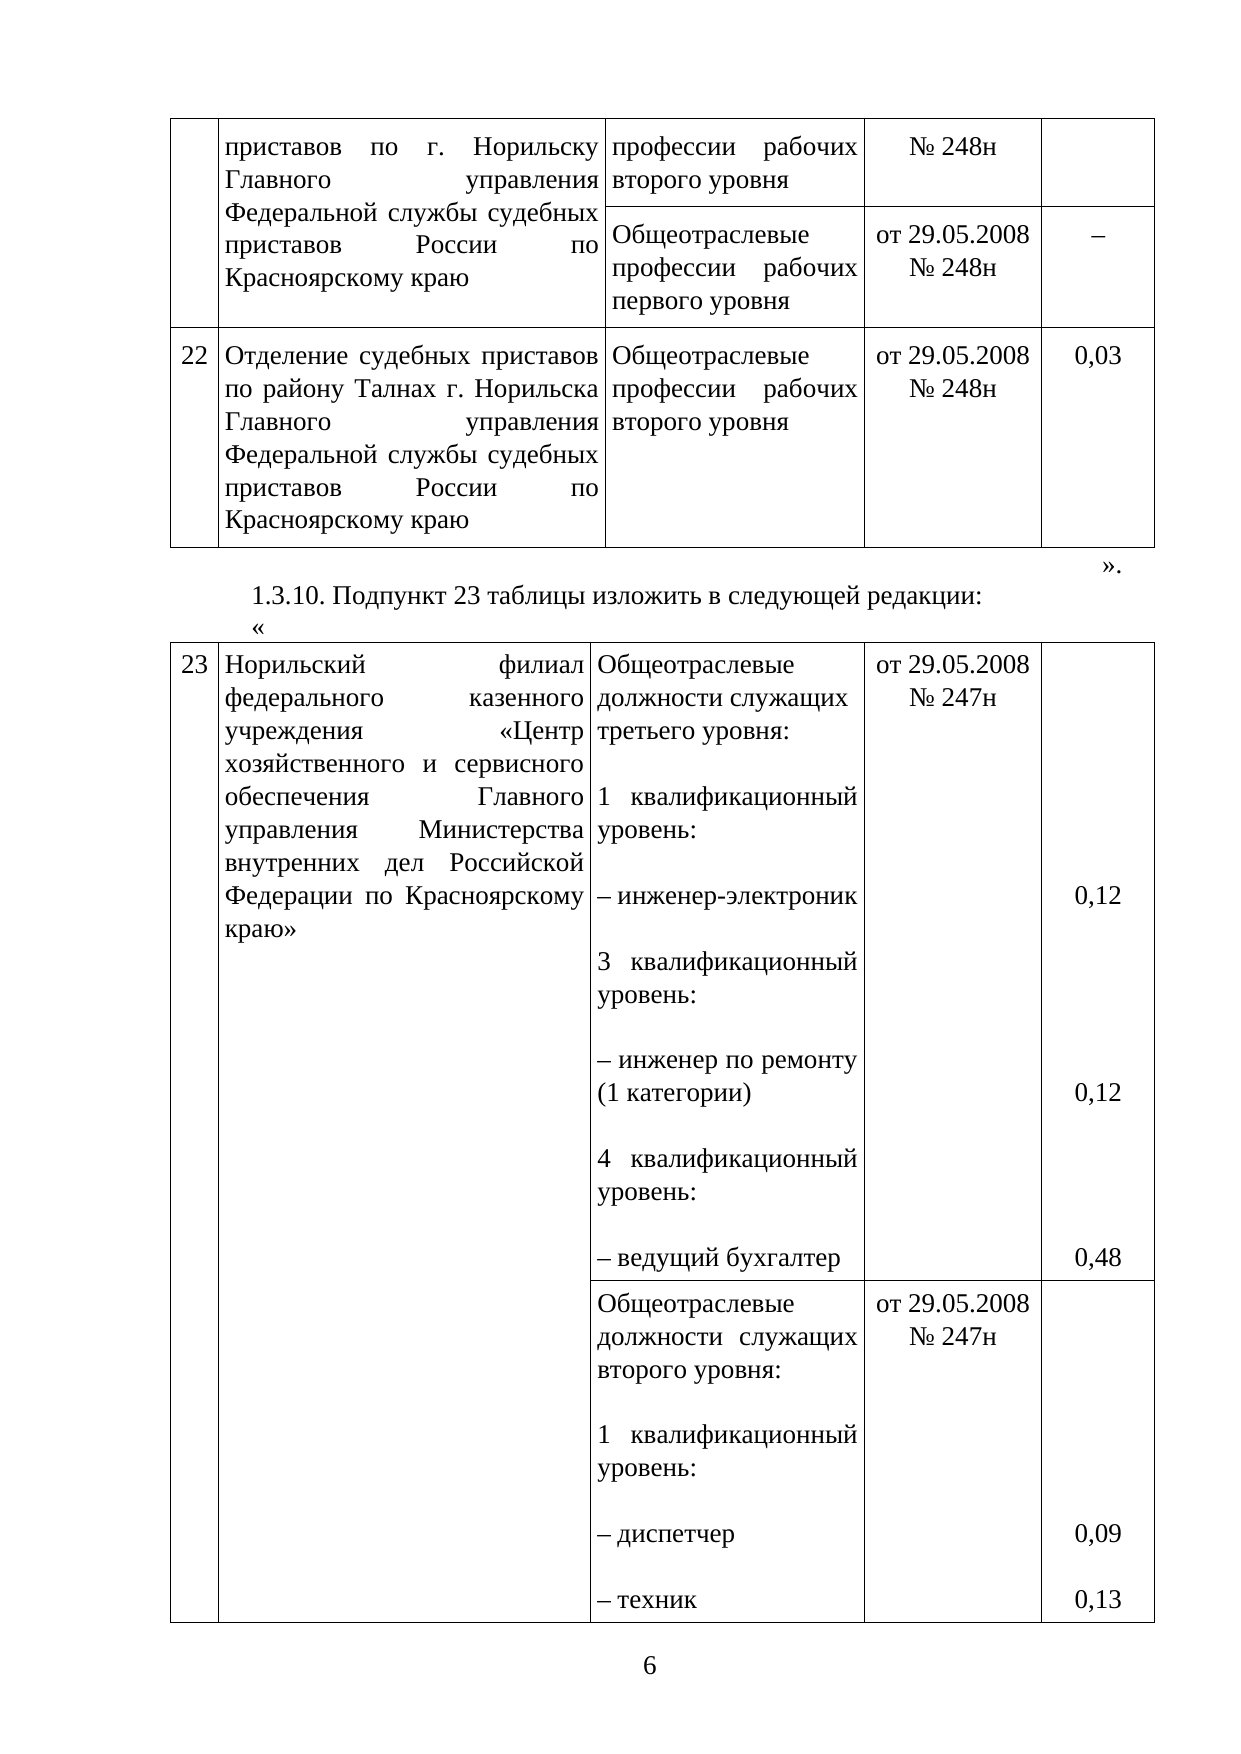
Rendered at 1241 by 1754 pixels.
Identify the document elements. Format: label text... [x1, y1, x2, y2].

list « [177, 610, 1122, 642]
table_header Норильский филиал федерального казенного учреждения «Центр хозяйственного и сервисного обеспечения Главного управления Министерства внутренних дел Российской Федерации по Красноярскому краю» [219, 643, 590, 1622]
table_cell Общеотраслевые профессии рабочих первого уровня [606, 207, 864, 327]
list 1.3.10. Подпункт 23 таблицы изложить в следующей редакции: [177, 579, 1122, 610]
table_header Общеотраслевые должности служащих третьего уровня: 1 квалификационный уровень: – инженер-электроник 3 квалификационный уровень: – инженер по ремонту (1 категории) 4 квалификационный уровень: – ведущий бухгалтер [591, 643, 864, 1280]
table_cell 22 [171, 328, 218, 547]
table_cell 0,09 0,13 – – 0,24 [1042, 1281, 1154, 1622]
table_cell от 29.05.2008 № 248н [865, 207, 1041, 327]
table_header 0,12 [1042, 119, 1154, 206]
table_header от 29.05.2008 № 247н [865, 643, 1041, 1280]
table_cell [591, 1281, 864, 1622]
table_cell 0,03 [1042, 328, 1154, 547]
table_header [606, 119, 864, 206]
table_header 23 [171, 643, 218, 1622]
table_header 21 [171, 119, 218, 327]
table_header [219, 119, 605, 327]
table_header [865, 119, 1041, 206]
table_header 0,12 0,12 0,48 [1042, 643, 1154, 1280]
table_cell от 29.05.2008 № 248н [865, 328, 1041, 547]
table_cell – [1042, 207, 1154, 327]
table_cell Отделение судебных приставов по району Талнах г. Норильска Главного управления Федеральной службы судебных приставов России по Красноярскому краю [219, 328, 605, 547]
table_cell Общеотраслевые профессии рабочих второго уровня [606, 328, 864, 547]
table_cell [865, 1281, 1041, 1622]
text ». [177, 548, 1122, 579]
